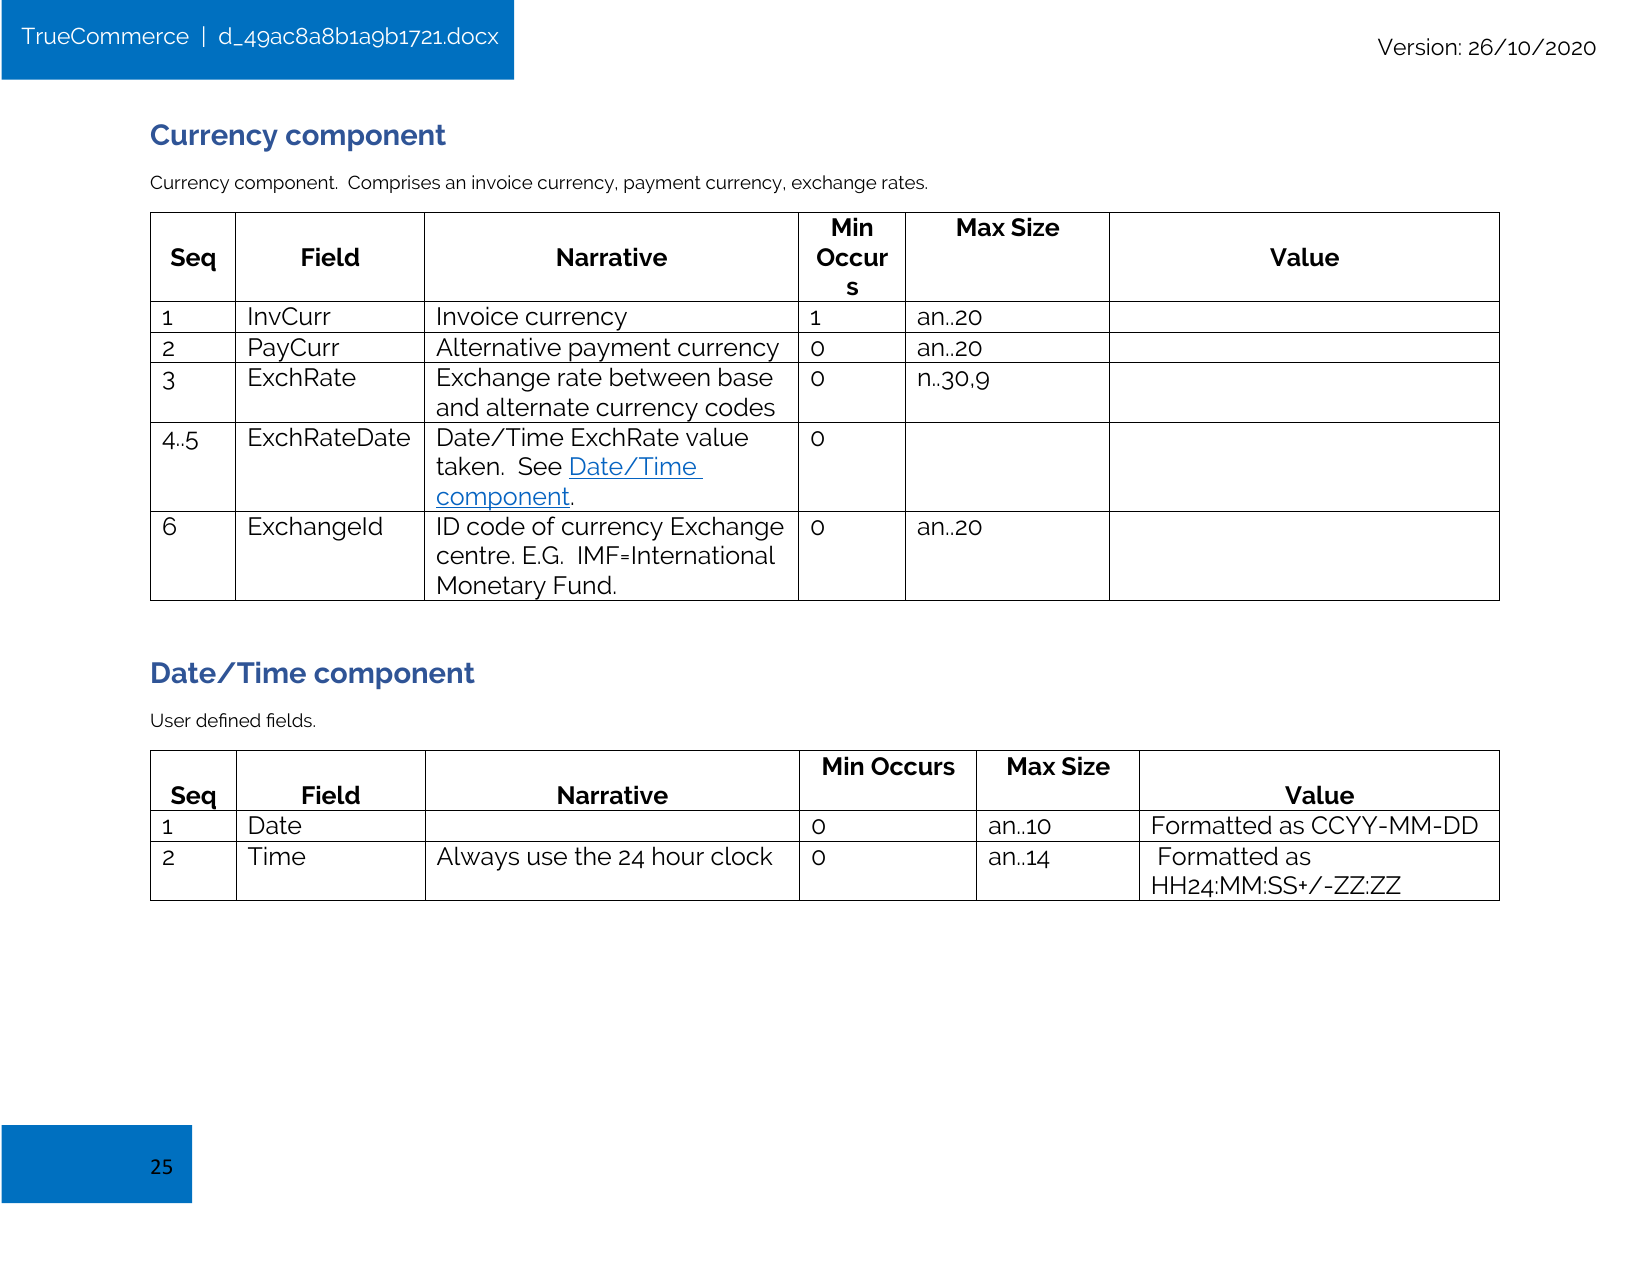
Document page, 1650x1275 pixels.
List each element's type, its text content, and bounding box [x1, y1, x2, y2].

table_cell ExchangeId [236, 512, 424, 600]
text Date/Time component [150, 656, 1500, 691]
table_cell Time [237, 842, 425, 900]
table_cell an..20 [906, 512, 1109, 600]
table_header Field [236, 213, 424, 301]
table_cell Always use the 24 hour clock [426, 842, 799, 900]
table_cell 0 [799, 333, 905, 362]
table_cell Formatted as CCYY-MM-DD [1140, 811, 1499, 841]
table_header Field [237, 751, 425, 810]
table_header Min Occurs [800, 751, 976, 810]
table_cell 1 [151, 811, 236, 841]
table_header Seq [151, 213, 235, 301]
table_cell Exchange rate between base and alternate currency codes [425, 363, 798, 422]
table_cell ExchRate [236, 363, 424, 422]
text Currency component [150, 118, 1500, 152]
table_header Max Size [977, 751, 1139, 810]
table_cell an..20 [906, 333, 1109, 362]
table_cell 1 [151, 302, 235, 332]
table_cell InvCurr [236, 302, 424, 332]
table_cell Date/Time ExchRate value taken. See Date/Time component. [425, 423, 798, 511]
table_cell 0 [800, 842, 976, 900]
table_cell [1110, 363, 1499, 422]
table_cell Date [237, 811, 425, 841]
table_cell 6 [151, 512, 235, 600]
table_cell [1110, 302, 1499, 332]
table_cell [906, 423, 1109, 511]
table_cell an..20 [906, 302, 1109, 332]
table_cell ID code of currency Exchange centre. E.G. IMF=International Monetary Fund. [425, 512, 798, 600]
table_cell 2 [151, 842, 236, 900]
table_cell 4..5 [151, 423, 235, 511]
table_cell Alternative payment currency [425, 333, 798, 362]
table_header Min Occurs [799, 213, 905, 301]
table_cell n..30,9 [906, 363, 1109, 422]
table_header Seq [151, 751, 236, 810]
table_cell 2 [151, 333, 235, 362]
table_cell 0 [799, 512, 905, 600]
table_header Value [1110, 213, 1499, 301]
table_cell PayCurr [236, 333, 424, 362]
table_cell [426, 811, 799, 841]
table_cell 1 [799, 302, 905, 332]
table_header Value [1140, 751, 1499, 810]
table_cell an..14 [977, 842, 1139, 900]
table_cell 0 [800, 811, 976, 841]
table_header Max Size [906, 213, 1109, 301]
table_cell 0 [799, 363, 905, 422]
table_header Narrative [426, 751, 799, 810]
table_cell [1110, 333, 1499, 362]
table_cell [1110, 512, 1499, 600]
table_cell an..10 [977, 811, 1139, 841]
table_cell 3 [151, 363, 235, 422]
table_cell Formatted as HH24:MM:SS+/-ZZ:ZZ [1140, 842, 1499, 900]
table_header Narrative [425, 213, 798, 301]
table_cell Invoice currency [425, 302, 798, 332]
table_cell [1110, 423, 1499, 511]
table_cell 0 [799, 423, 905, 511]
text User defined fields. [150, 710, 1500, 732]
table_cell ExchRateDate [236, 423, 424, 511]
text Currency component. Comprises an invoice currency, payment currency, exchange rates. [150, 172, 1500, 194]
